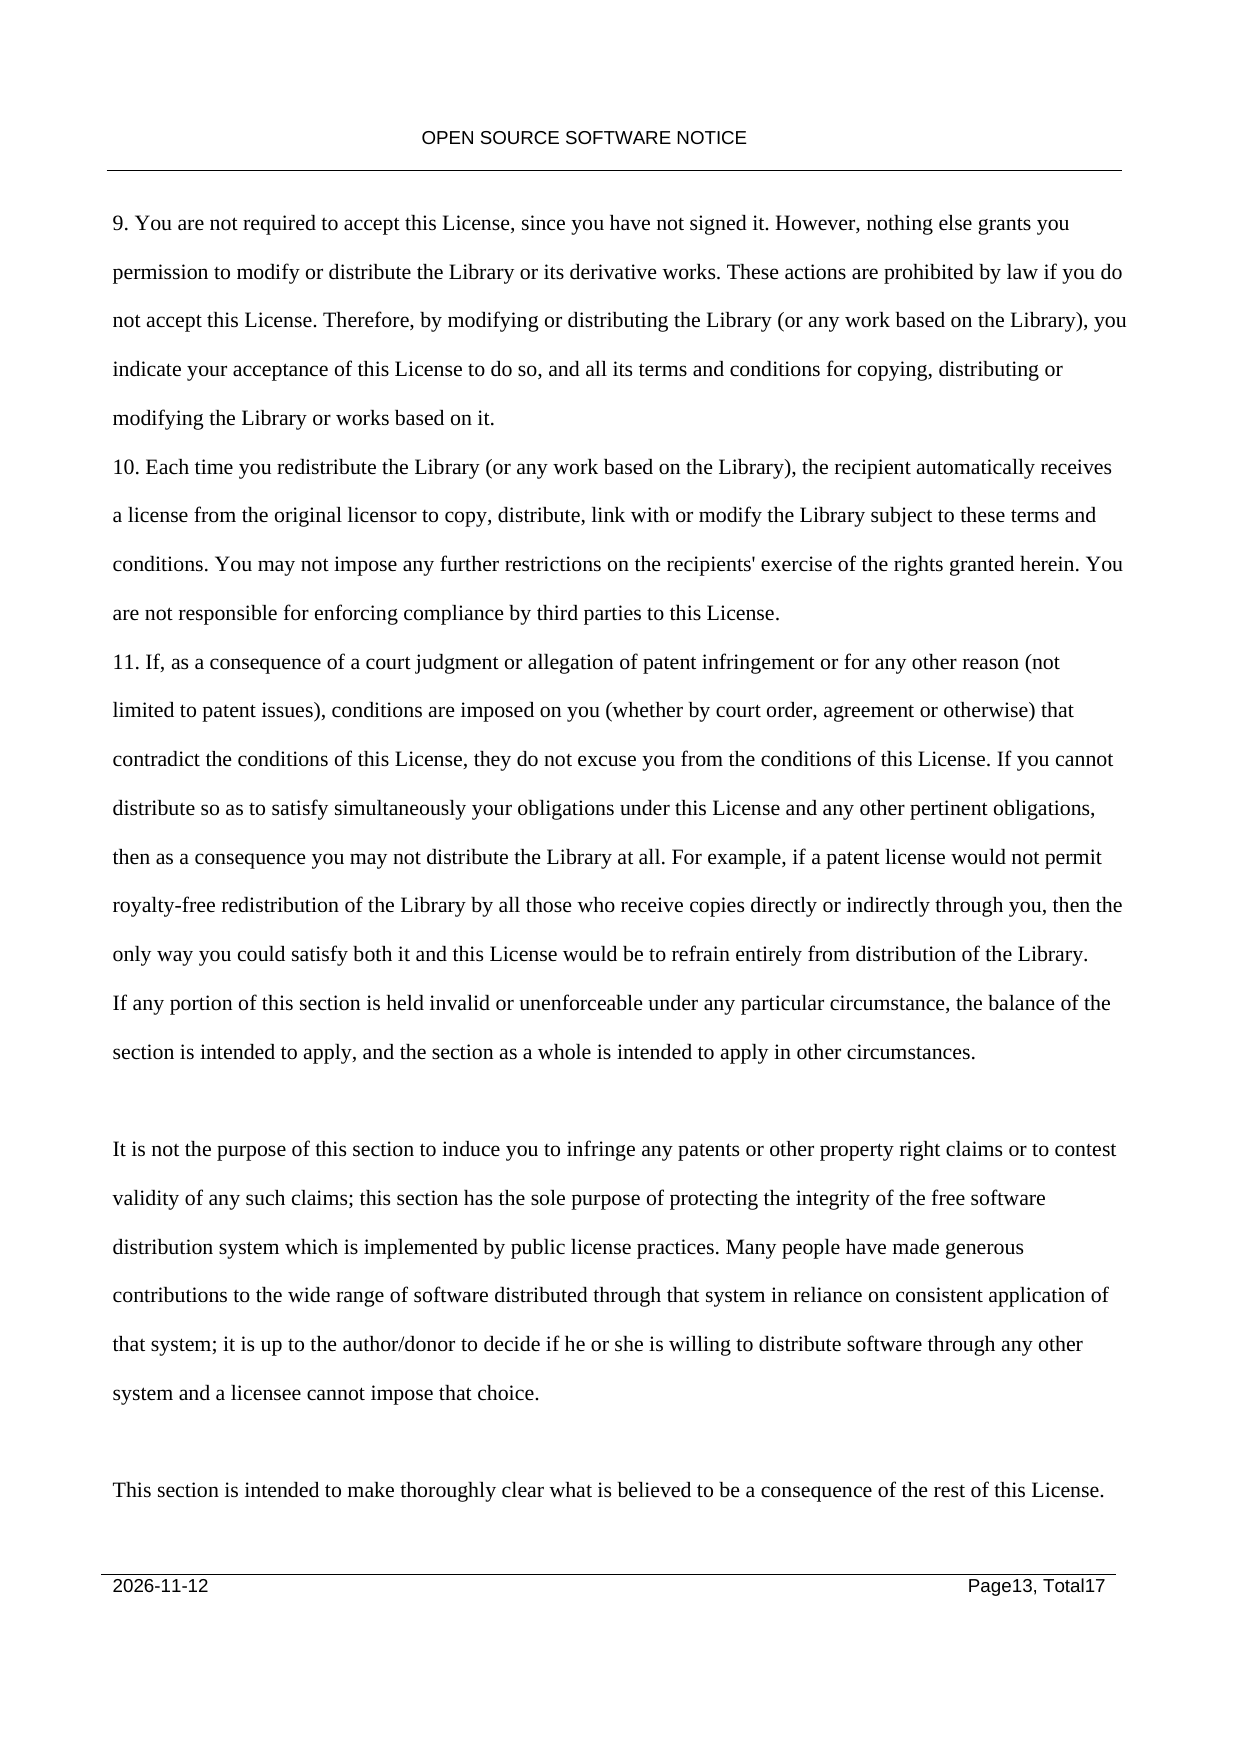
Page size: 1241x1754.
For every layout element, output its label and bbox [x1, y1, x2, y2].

text [112, 206, 1128, 1506]
